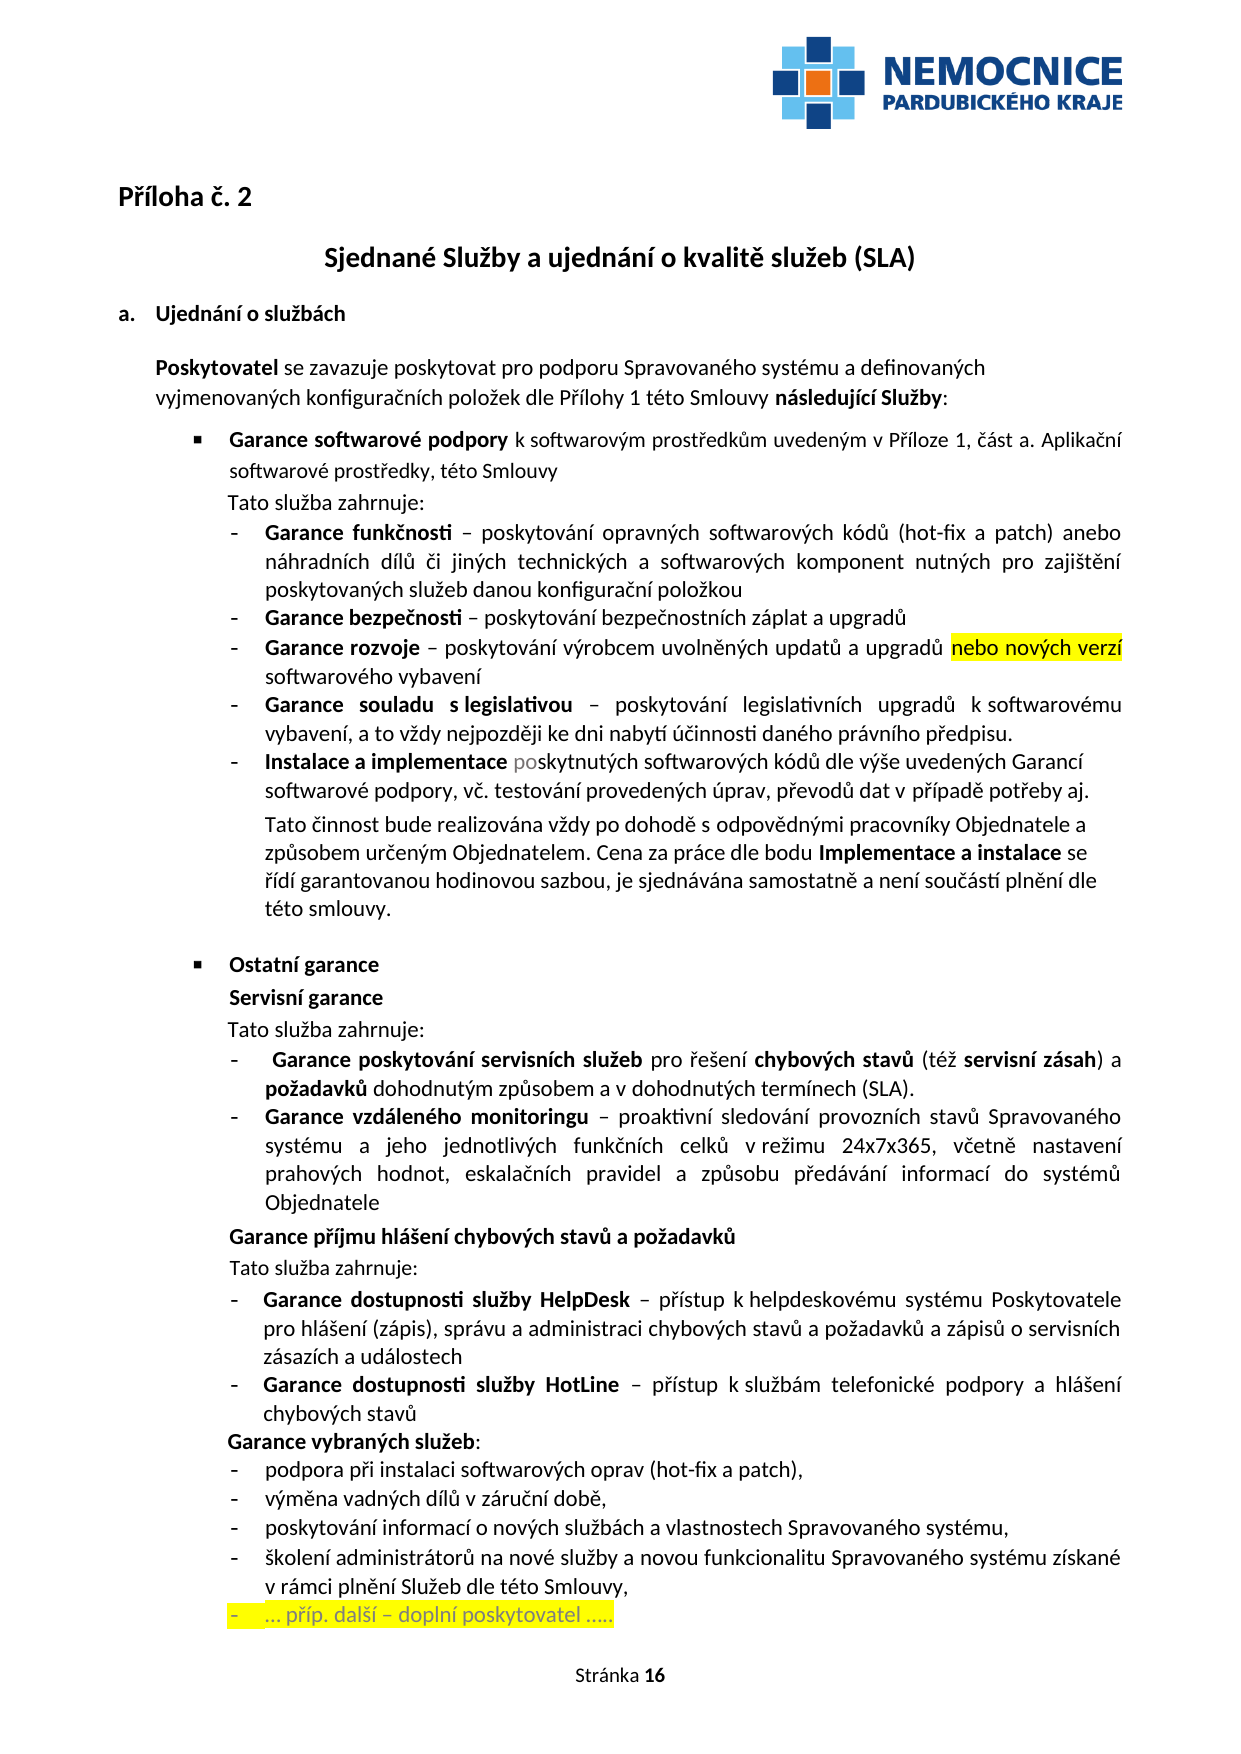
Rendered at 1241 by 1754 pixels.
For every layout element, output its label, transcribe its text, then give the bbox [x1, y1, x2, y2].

list školení administrátorů na nové služby a novou funkcionalitu Spravovaného systému získané v rámci plnění Služeb dle této Smlouvy, [227, 1543, 1122, 1600]
text Tato služba zahrnuje: [227, 1015, 1122, 1043]
list podpora při instalaci softwarových oprav (hot-fix a patch), [227, 1455, 1122, 1484]
list Garance poskytování servisních služeb pro řešení chybových stavů (též servisní zásah) a požadavků dohodnutým způsobem a v dohodnutých termínech (SLA). [227, 1045, 1122, 1102]
list Ujednání o službách [118, 299, 1122, 328]
list poskytování informací o nových službách a vlastnostech Spravovaného systému, [227, 1513, 1122, 1543]
subtitle Sjednané Služby a ujednání o kvalitě služeb (SLA) [118, 239, 1122, 274]
list Garance bezpečnosti – poskytování bezpečnostních záplat a upgradů [227, 603, 1122, 633]
list Instalace a implementace poskytnutých softwarových kódů dle výše uvedených Garancí softwarové podpory, vč. testování provedených úprav, převodů dat v případě potřeby aj. [227, 747, 1122, 804]
list výměna vadných dílů v záruční době, [227, 1484, 1122, 1513]
subtitle Příloha č. 2 [118, 178, 1122, 214]
list Garance souladu s legislativou – poskytování legislativních upgradů k softwarovému vybavení, a to vždy nejpozději ke dni nabytí účinnosti daného právního předpisu. [227, 690, 1122, 747]
list Garance softwarové podpory k softwarovým prostředkům uvedeným v Příloze 1, část a. Aplikační softwarové prostředky, této Smlouvy [192, 426, 1122, 484]
list Tato činnost bude realizována vždy po dohodě s odpovědnými pracovníky Objednatele a způsobem určeným Objednatelem. Cena za práce dle bodu Implementace a instalace se řídí garantovanou hodinovou sazbou, je sjednávána samostatně a není součástí plnění dle této smlouvy. [264, 811, 1122, 923]
list Garance dostupnosti služby HelpDesk – přístup k helpdeskovému systému Poskytovatele pro hlášení (zápis), správu a administraci chybových stavů a požadavků a zápisů o servisních zásazích a událostech [227, 1285, 1122, 1370]
list Servisní garance [229, 983, 1122, 1011]
text Garance vybraných služeb: [227, 1427, 1122, 1455]
picture [771, 35, 1123, 130]
text Poskytovatel se zavazuje poskytovat pro podporu Spravovaného systému a definovaných vyjmenovaných konfiguračních položek dle Přílohy 1 této Smlouvy následující Služby: [155, 353, 1122, 411]
text Tato služba zahrnuje: [227, 488, 1122, 516]
list … příp. další – doplní poskytovatel ….. [265, 1600, 1122, 1629]
list Tato služba zahrnuje: [229, 1254, 1122, 1281]
list Garance vzdáleného monitoringu – proaktivní sledování provozních stavů Spravovaného systému a jeho jednotlivých funkčních celků v režimu 24x7x365, včetně nastavení prahových hodnot, eskalačních pravidel a způsobu předávání informací do systémů Objednatele [227, 1102, 1122, 1216]
list Garance příjmu hlášení chybových stavů a požadavků [229, 1222, 1122, 1250]
list Ostatní garance [192, 951, 1122, 979]
list Garance rozvoje – poskytování výrobcem uvolněných updatů a upgradů nebo nových verzí softwarového vybavení [227, 633, 1122, 690]
list Garance funkčnosti – poskytování opravných softwarových kódů (hot-fix a patch) anebo náhradních dílů či jiných technických a softwarových komponent nutných pro zajištění poskytovaných služeb danou konfigurační položkou [227, 518, 1122, 603]
list Garance dostupnosti služby HotLine – přístup k službám telefonické podpory a hlášení chybových stavů [227, 1370, 1122, 1427]
